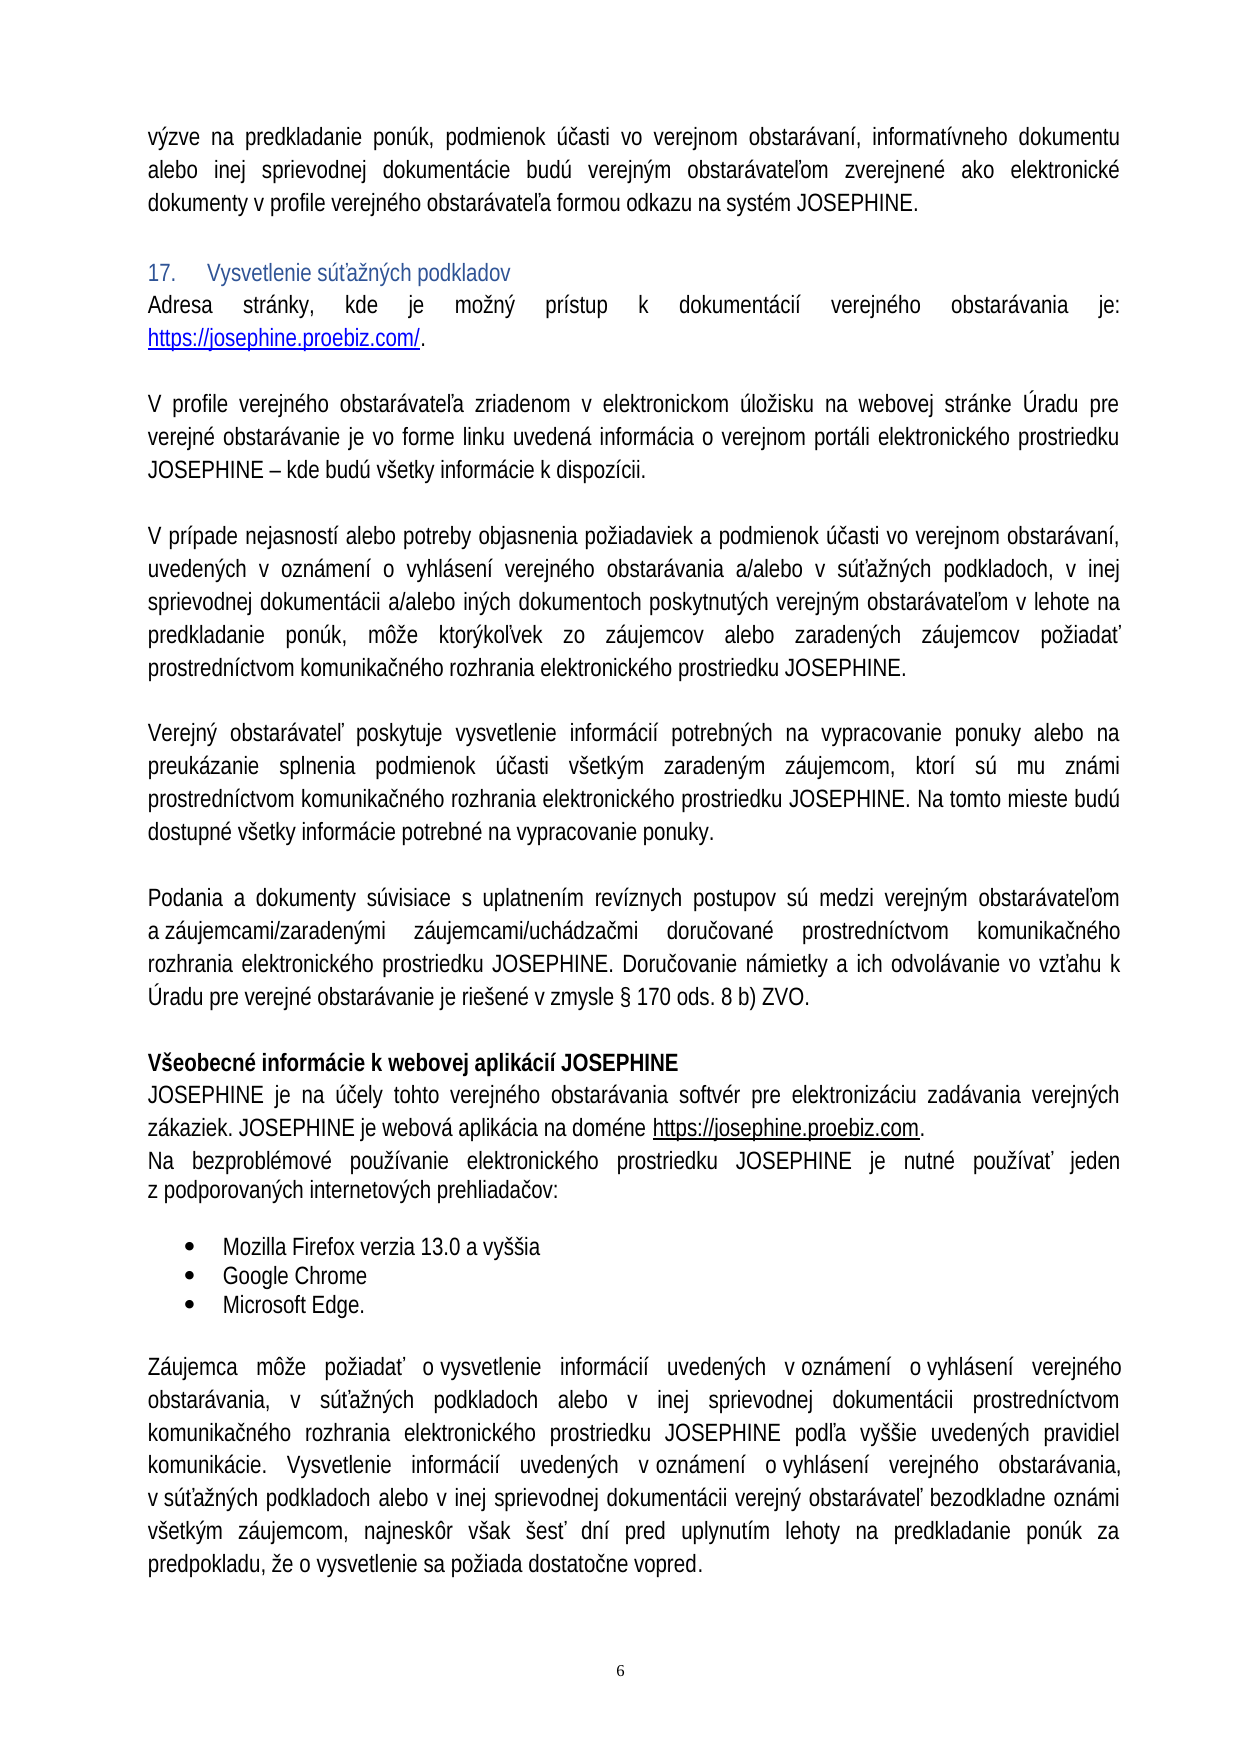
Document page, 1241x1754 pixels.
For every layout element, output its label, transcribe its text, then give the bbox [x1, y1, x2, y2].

text JOSEPHINE je na účely tohto verejného obstarávania softvér pre elektronizáciu zadávania verejných zákaziek. JOSEPHINE je webová aplikácia na doméne https://josephine.proebiz.com. [148, 1081, 1122, 1142]
list Mozilla Firefox verzia 13.0 a vyššia [185, 1232, 1122, 1261]
text Všeobecné informácie k webovej aplikácií JOSEPHINE [148, 1048, 1122, 1076]
list Google Chrome [185, 1261, 1122, 1290]
text V profile verejného obstarávateľa zriadenom v elektronickom úložisku na webovej stránke Úradu pre verejné obstarávanie je vo forme linku uvedená informácia o verejnom portáli elektronického prostriedku JOSEPHINE – kde budú všetky informácie k dispozícii. [148, 389, 1122, 484]
text Na bezproblémové používanie elektronického prostriedku JOSEPHINE je nutné používať jeden z podporovaných internetových prehliadačov: [148, 1146, 1122, 1204]
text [148, 122, 1122, 216]
subtitle Vysvetlenie súťažných podkladov [148, 258, 1122, 286]
text Verejný obstarávateľ poskytuje vysvetlenie informácií potrebných na vypracovanie ponuky alebo na preukázanie splnenia podmienok účasti všetkým zaradeným záujemcom, ktorí sú mu známi prostredníctvom komunikačného rozhrania elektronického prostriedku JOSEPHINE. Na tomto mieste budú dostupné všetky informácie potrebné na vypracovanie ponuky. [148, 718, 1122, 846]
text Záujemca môže požiadať o vysvetlenie informácií uvedených v oznámení o vyhlásení verejného obstarávania, v súťažných podkladoch alebo v inej sprievodnej dokumentácii prostredníctvom komunikačného rozhrania elektronického prostriedku JOSEPHINE podľa vyššie uvedených pravidiel komunikácie. Vysvetlenie informácií uvedených v oznámení o vyhlásení verejného obstarávania, v súťažných podkladoch alebo v inej sprievodnej dokumentácii verejný obstarávateľ bezodkladne oznámi všetkým záujemcom, najneskôr však šesť dní pred uplynutím lehoty na predkladanie ponúk za predpokladu, že o vysvetlenie sa požiada dostatočne vopred. [148, 1352, 1122, 1578]
text Adresa stránky, kde je možný prístup k dokumentácií verejného obstarávania je: https://josephine.proebiz.com/. [148, 291, 1122, 352]
list Microsoft Edge. [185, 1290, 1122, 1319]
text Podania a dokumenty súvisiace s uplatnením revíznych postupov sú medzi verejným obstarávateľom a záujemcami/zaradenými záujemcami/uchádzačmi doručované prostredníctvom komunikačného rozhrania elektronického prostriedku JOSEPHINE. Doručovanie námietky a ich odvolávanie vo vzťahu k Úradu pre verejné obstarávanie je riešené v zmysle § 170 ods. 8 b) ZVO. [148, 883, 1122, 1010]
text V prípade nejasností alebo potreby objasnenia požiadaviek a podmienok účasti vo verejnom obstarávaní, uvedených v oznámení o vyhlásení verejného obstarávania a/alebo v súťažných podkladoch, v inej sprievodnej dokumentácii a/alebo iných dokumentoch poskytnutých verejným obstarávateľom v lehote na predkladanie ponúk, môže ktorýkoľvek zo záujemcov alebo zaradených záujemcov požiadať prostredníctvom komunikačného rozhrania elektronického prostriedku JOSEPHINE. [148, 521, 1122, 681]
